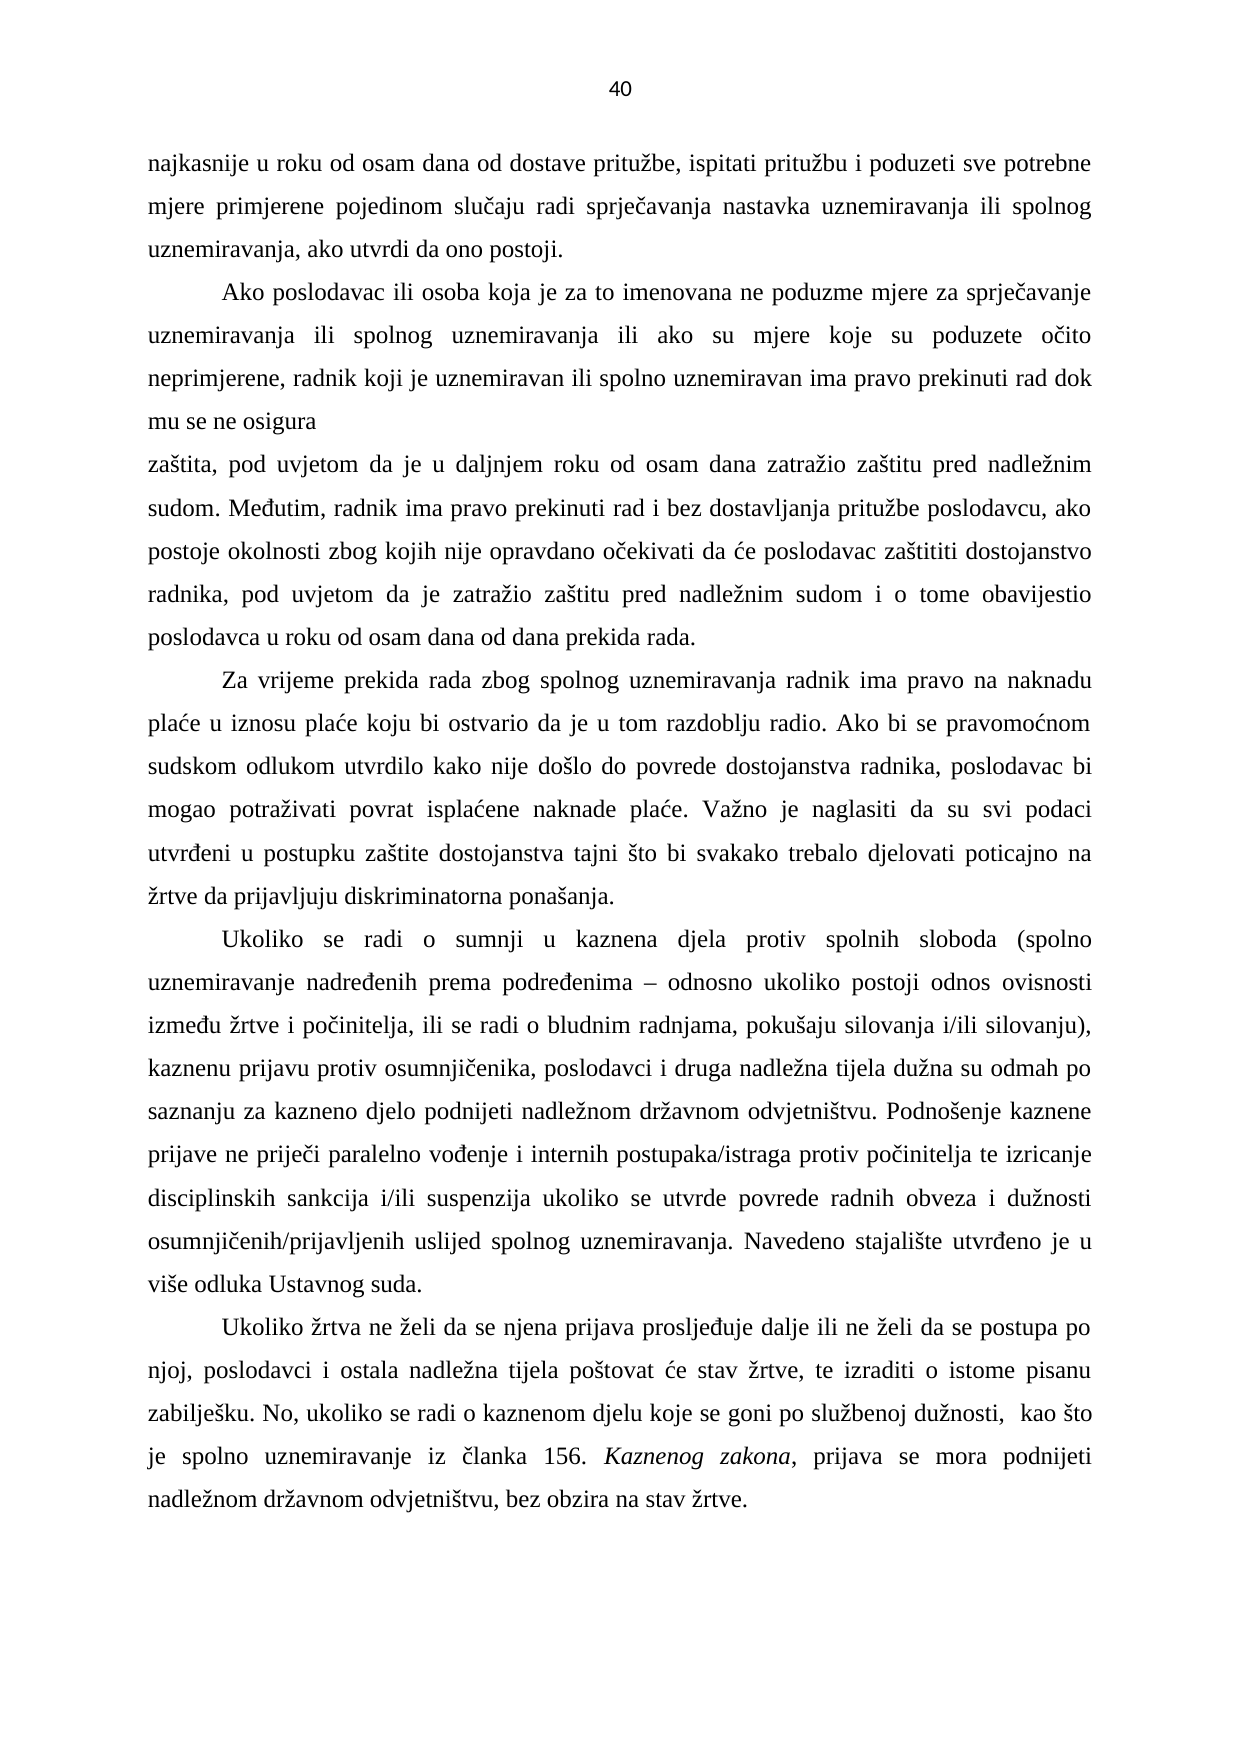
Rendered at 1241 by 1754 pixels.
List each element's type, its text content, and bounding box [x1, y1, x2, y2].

text Ako poslodavac ili osoba koja je za to imenovana ne poduzme mjere za sprječavanje uznemiravanja ili spolnog uznemiravanja ili ako su mjere koje su poduzete očito neprimjerene, radnik koji je uznemiravan ili spolno uznemiravan ima pravo prekinuti rad dok mu se ne osigura [148, 277, 1093, 435]
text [148, 148, 1093, 263]
text Ukoliko žrtva ne želi da se njena prijava prosljeđuje dalje ili ne želi da se postupa po njoj, poslodavci i ostala nadležna tijela poštovat će stav žrtve, te izraditi o istome pisanu zabilješku. No, ukoliko se radi o kaznenom djelu koje se goni po službenoj dužnosti, kao što je spolno uznemiravanje iz članka 156. Kaznenog zakona, prijava se mora podnijeti nadležnom državnom odvjetništvu, bez obzira na stav žrtve. [148, 1312, 1093, 1513]
text Ukoliko se radi o sumnji u kaznena djela protiv spolnih sloboda (spolno uznemiravanje nadređenih prema podređenima – odnosno ukoliko postoji odnos ovisnosti između žrtve i počinitelja, ili se radi o bludnim radnjama, pokušaju silovanja i/ili silovanju), kaznenu prijavu protiv osumnjičenika, poslodavci i druga nadležna tijela dužna su odmah po saznanju za kazneno djelo podnijeti nadležnom državnom odvjetništvu. Podnošenje kaznene prijave ne priječi paralelno vođenje i internih postupaka/istraga protiv počinitelja te izricanje disciplinskih sankcija i/ili suspenzija ukoliko se utvrde povrede radnih obveza i dužnosti osumnjičenih/prijavljenih uslijed spolnog uznemiravanja. Navedeno stajalište utvrđeno je u više odluka Ustavnog suda. [148, 924, 1093, 1298]
text Za vrijeme prekida rada zbog spolnog uznemiravanja radnik ima pravo na naknadu plaće u iznosu plaće koju bi ostvario da je u tom razdoblju radio. Ako bi se pravomoćnom sudskom odlukom utvrdilo kako nije došlo do povrede dostojanstva radnika, poslodavac bi mogao potraživati povrat isplaćene naknade plaće. Važno je naglasiti da su svi podaci utvrđeni u postupku zaštite dostojanstva tajni što bi svakako trebalo djelovati poticajno na žrtve da prijavljuju diskriminatorna ponašanja. [148, 665, 1093, 909]
text zaštita, pod uvjetom da je u daljnjem roku od osam dana zatražio zaštitu pred nadležnim sudom. Međutim, radnik ima pravo prekinuti rad i bez dostavljanja pritužbe poslodavcu, ako postoje okolnosti zbog kojih nije opravdano očekivati da će poslodavac zaštititi dostojanstvo radnika, pod uvjetom da je zatražio zaštitu pred nadležnim sudom i o tome obavijestio poslodavca u roku od osam dana od dana prekida rada. [148, 449, 1093, 651]
